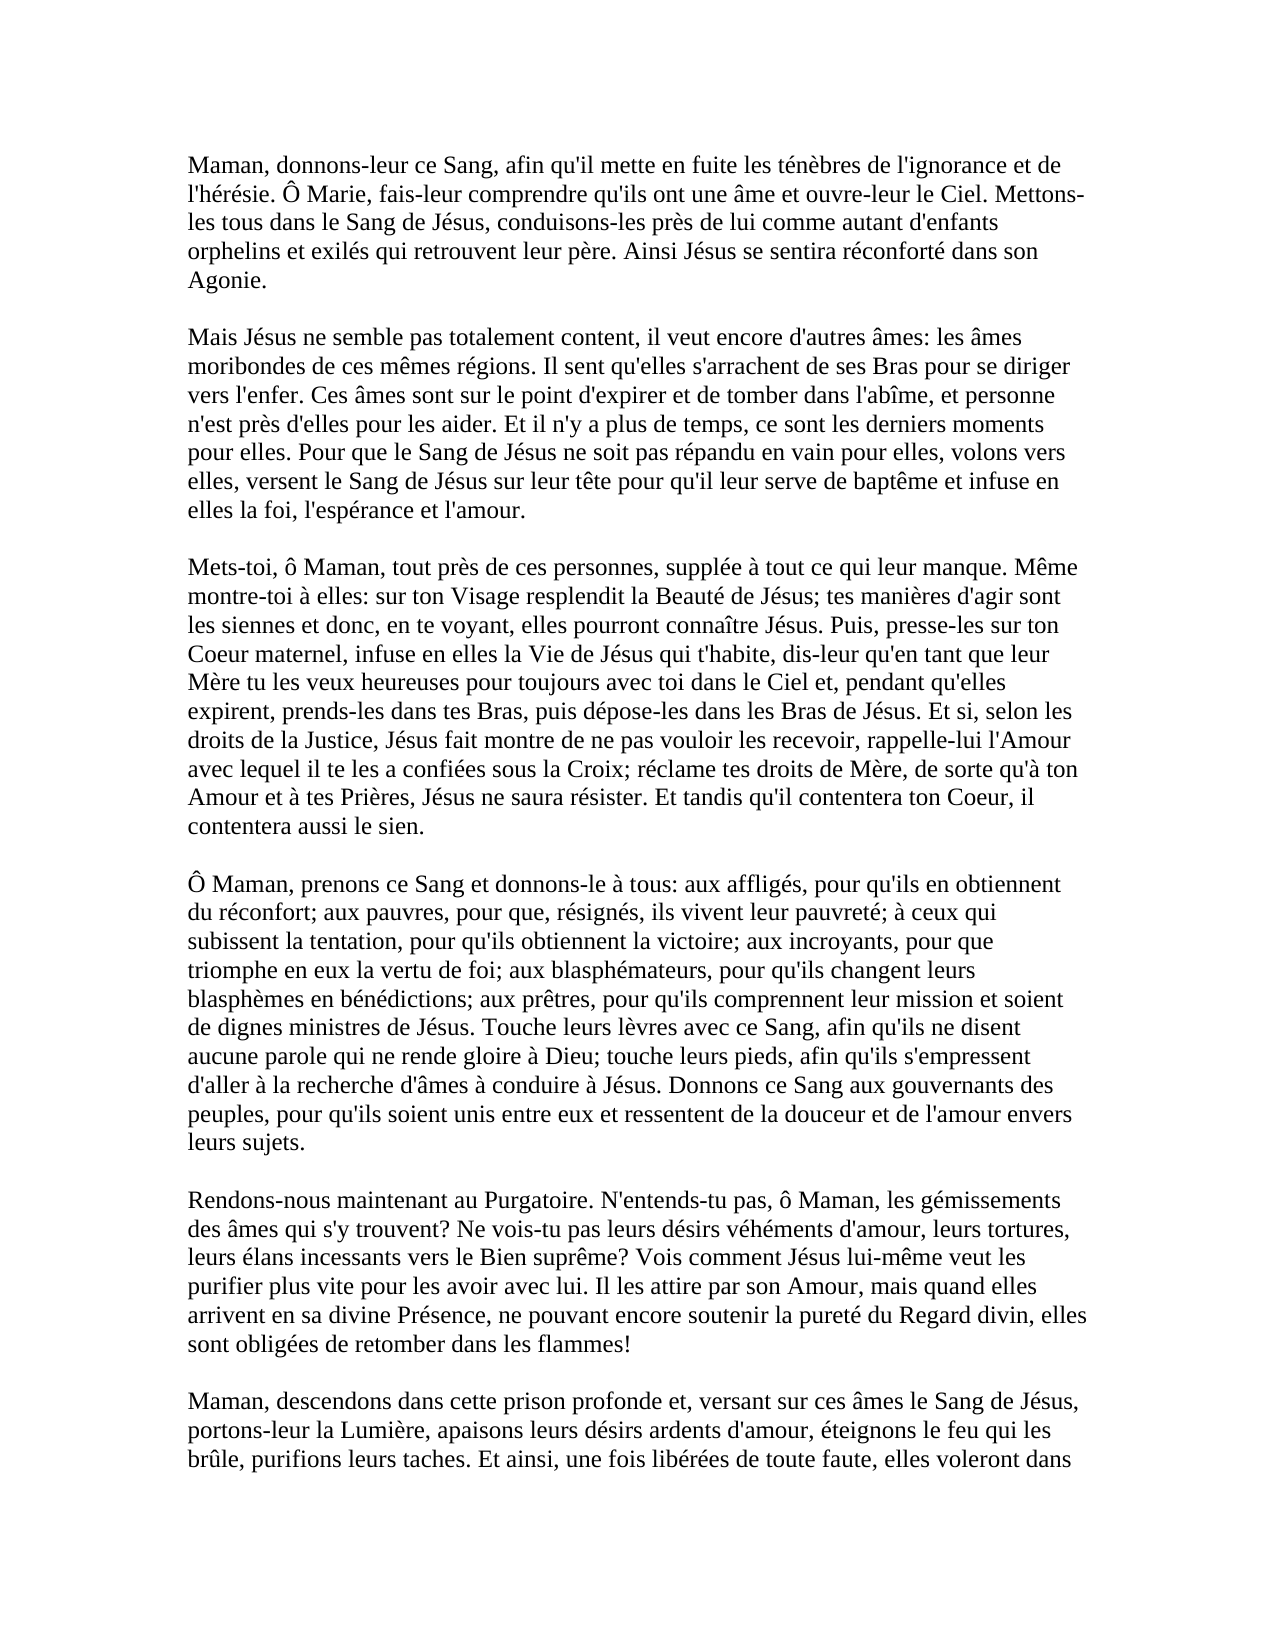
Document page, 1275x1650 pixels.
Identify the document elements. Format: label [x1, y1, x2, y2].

text [187, 150, 1087, 1472]
